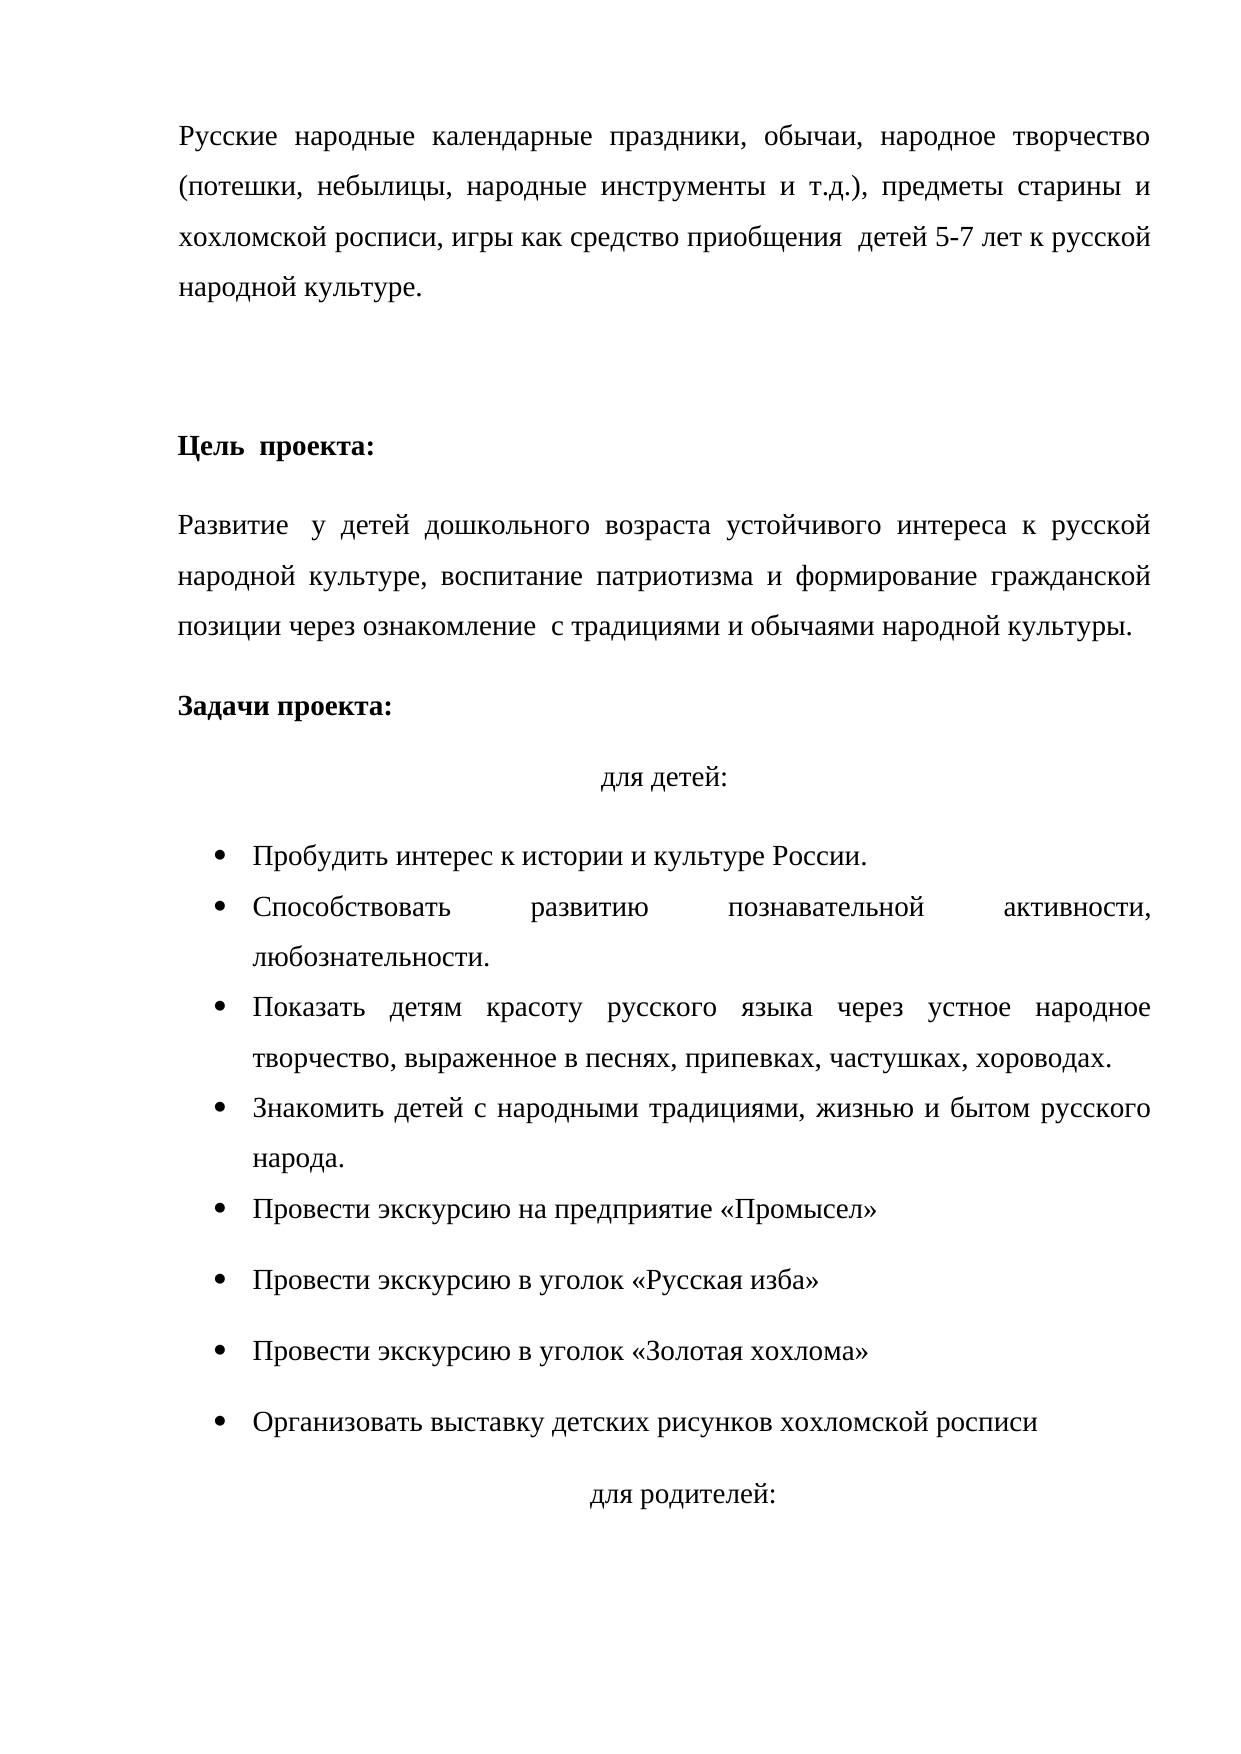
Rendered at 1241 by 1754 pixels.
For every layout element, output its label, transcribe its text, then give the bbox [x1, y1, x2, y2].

text Цель проекта: [177, 428, 1152, 462]
list Провести экскурсию в уголок «Золотая хохлома» [215, 1333, 1152, 1367]
list Пробудить интерес к истории и культуре России. [215, 838, 1152, 872]
text для родителей: [215, 1476, 1152, 1509]
list Организовать выставку детских рисунков хохломской росписи [215, 1404, 1152, 1438]
list Провести экскурсию в уголок «Русская изба» [215, 1262, 1152, 1296]
text Задачи проекта: [177, 688, 1152, 721]
list Провести экскурсию на предприятие «Промысел» [215, 1191, 1152, 1224]
text Развитие у детей дошкольного возраста устойчивого интереса к русской народной культуре, воспитание патриотизма и формирование гражданской позиции через ознакомление с традициями и обычаями народной культуры. [177, 507, 1152, 642]
list Показать детям красоту русского языка через устное народное творчество, выраженное в песнях, припевках, частушках, хороводах. [215, 989, 1152, 1073]
list Способствовать развитию познавательной активности, любознательности. [215, 889, 1152, 973]
text Русские народные календарные праздники, обычаи, народное творчество (потешки, небылицы, народные инструменты и т.д.), предметы старины и хохломской росписи, игры как средство приобщения детей 5-7 лет к русской народной культуре. [178, 118, 1151, 303]
list Знакомить детей с народными традициями, жизнью и бытом русского народа. [215, 1090, 1152, 1174]
text для детей: [177, 759, 1152, 792]
